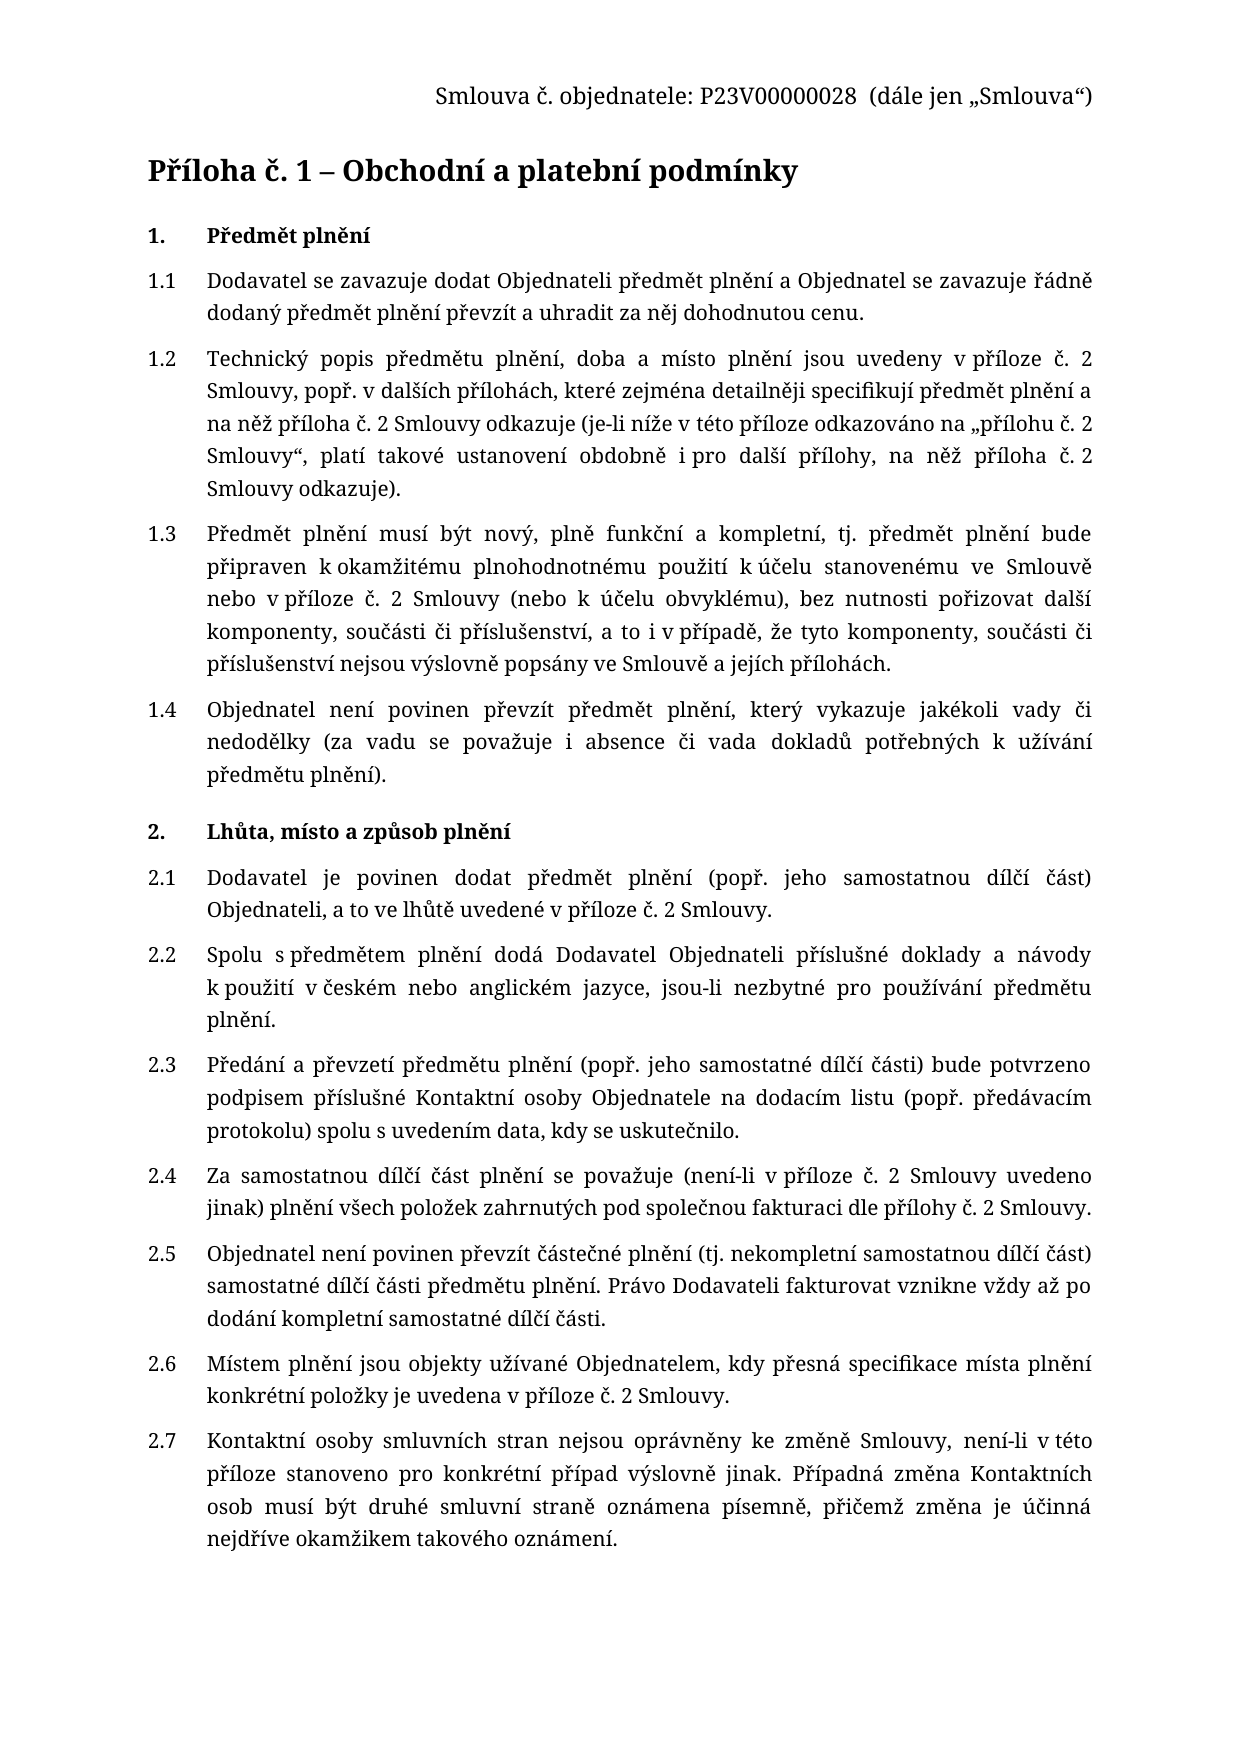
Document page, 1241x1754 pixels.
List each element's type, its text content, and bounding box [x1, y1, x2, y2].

list Technický popis předmětu plnění, doba a místo plnění jsou uvedeny v příloze č. 2 Smlouvy, popř. v dalších přílohách, které zejména detailněji specifikují předmět plnění a na něž příloha č. 2 Smlouvy odkazuje (je-li níže v této příloze odkazováno na „přílohu č. 2 Smlouvy“, platí takové ustanovení obdobně i pro další přílohy, na něž příloha č. 2 Smlouvy odkazuje). [148, 344, 1093, 502]
list Dodavatel se zavazuje dodat Objednateli předmět plnění a Objednatel se zavazuje řádně dodaný předmět plnění převzít a uhradit za něj dohodnutou cenu. [148, 266, 1093, 327]
list Objednatel není povinen převzít částečné plnění (tj. nekompletní samostatnou dílčí část) samostatné dílčí části předmětu plnění. Právo Dodavateli fakturovat vznikne vždy až po dodání kompletní samostatné dílčí části. [148, 1239, 1093, 1332]
list Předmět plnění [148, 221, 1093, 249]
list Objednatel není povinen převzít předmět plnění, který vykazuje jakékoli vady či nedodělky (za vadu se považuje i absence či vada dokladů potřebných k užívání předmětu plnění). [148, 695, 1093, 788]
list Předmět plnění musí být nový, plně funkční a kompletní, tj. předmět plnění bude připraven k okamžitému plnohodnotnému použití k účelu stanovenému ve Smlouvě nebo v příloze č. 2 Smlouvy (nebo k účelu obvyklému), bez nutnosti pořizovat další komponenty, součásti či příslušenství, a to i v případě, že tyto komponenty, součásti či příslušenství nejsou výslovně popsány ve Smlouvě a jejích přílohách. [148, 519, 1093, 678]
list Za samostatnou dílčí část plnění se považuje (není-li v příloze č. 2 Smlouvy uvedeno jinak) plnění všech položek zahrnutých pod společnou fakturaci dle přílohy č. 2 Smlouvy. [148, 1161, 1093, 1222]
list Dodavatel je povinen dodat předmět plnění (popř. jeho samostatnou dílčí část) Objednateli, a to ve lhůtě uvedené v příloze č. 2 Smlouvy. [148, 863, 1093, 924]
list Spolu s předmětem plnění dodá Dodavatel Objednateli příslušné doklady a návody k použití v českém nebo anglickém jazyce, jsou-li nezbytné pro používání předmětu plnění. [148, 940, 1093, 1034]
text Příloha č. 1 – Obchodní a platební podmínky [148, 150, 1093, 190]
list Předání a převzetí předmětu plnění (popř. jeho samostatné dílčí části) bude potvrzeno podpisem příslušné Kontaktní osoby Objednatele na dodacím listu (popř. předávacím protokolu) spolu s uvedením data, kdy se uskutečnilo. [148, 1051, 1093, 1144]
list Místem plnění jsou objekty užívané Objednatelem, kdy přesná specifikace místa plnění konkrétní položky je uvedena v příloze č. 2 Smlouvy. [148, 1349, 1093, 1410]
list Lhůta, místo a způsob plnění [148, 817, 1093, 846]
list Kontaktní osoby smluvních stran nejsou oprávněny ke změně Smlouvy, není-li v této příloze stanoveno pro konkrétní případ výslovně jinak. Případná změna Kontaktních osob musí být druhé smluvní straně oznámena písemně, přičemž změna je účinná nejdříve okamžikem takového oznámení. [148, 1427, 1093, 1553]
